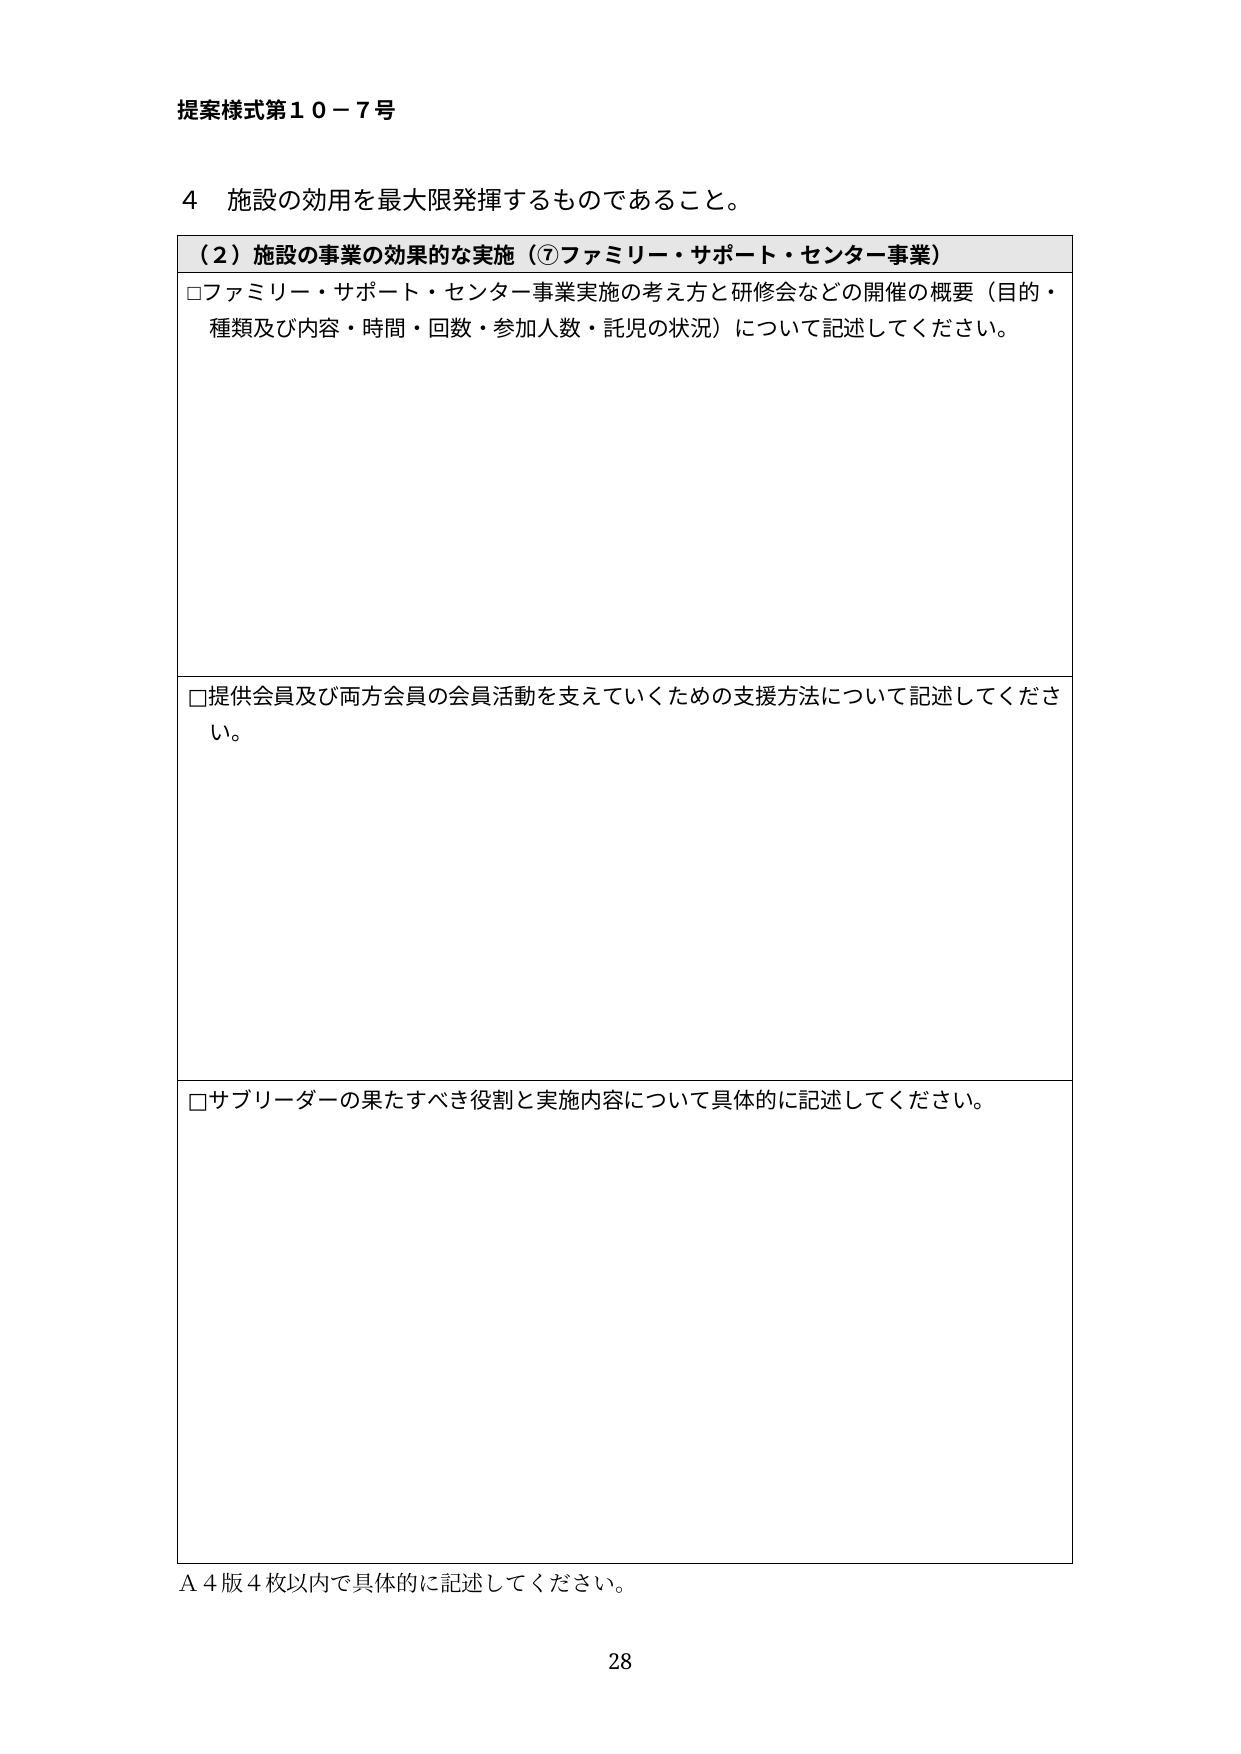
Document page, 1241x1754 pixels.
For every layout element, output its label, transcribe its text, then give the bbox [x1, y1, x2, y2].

text ４ 施設の効用を最大限発揮するものであること。 [177, 163, 1063, 235]
text Ａ４版４枚以内で具体的に記述してください。 [177, 1564, 1063, 1600]
table_cell □サブリーダーの果たすべき役割と実施内容について具体的に記述してください。 [178, 1081, 1072, 1563]
table_header （２）施設の事業の効果的な実施（⑦ファミリー・サポート・センター事業） [178, 236, 1072, 272]
text 提案様式第１０－７号 [177, 91, 1063, 127]
table_cell □ファミリー・サポート・センター事業実施の考え方と研修会などの開催の概要（目的・種類及び内容・時間・回数・参加人数・託児の状況）について記述してください。 [178, 273, 1072, 676]
table_cell □提供会員及び両方会員の会員活動を支えていくための支援方法について記述してください。 [178, 677, 1072, 1080]
